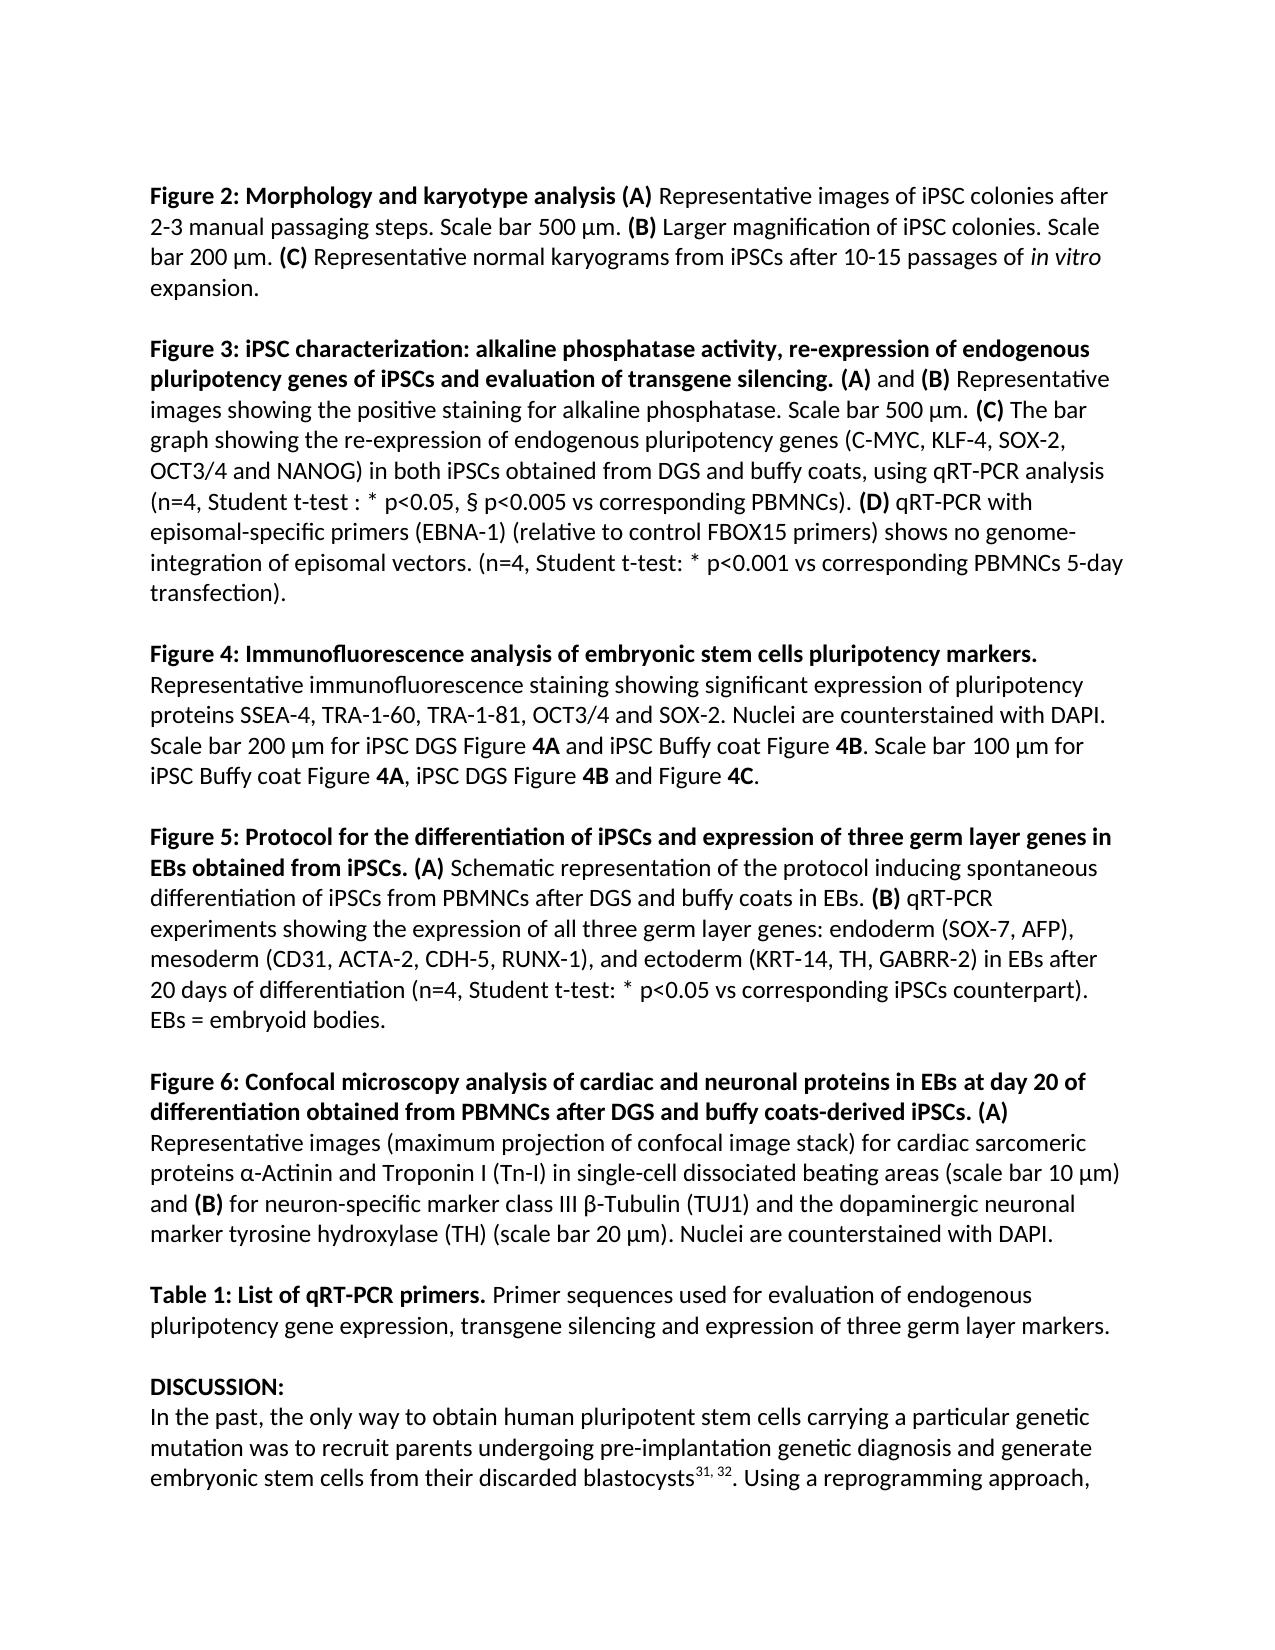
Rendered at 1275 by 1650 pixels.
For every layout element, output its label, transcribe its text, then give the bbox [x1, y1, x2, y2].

text Figure 4: Immunofluorescence analysis of embryonic stem cells pluripotency markers. Representative immunofluorescence staining showing significant expression of pluripotency proteins SSEA-4, TRA-1-60, TRA-1-81, OCT3/4 and SOX-2. Nuclei are counterstained with DAPI. Scale bar 200 µm for iPSC DGS Figure 4A and iPSC Buffy coat Figure 4B. Scale bar 100 µm for iPSC Buffy coat Figure 4A, iPSC DGS Figure 4B and Figure 4C. [150, 638, 1125, 791]
text Table 1: List of qRT-PCR primers. Primer sequences used for evaluation of endogenous pluripotency gene expression, transgene silencing and expression of three germ layer markers. [150, 1279, 1125, 1340]
text Figure 3: iPSC characterization: alkaline phosphatase activity, re-expression of endogenous pluripotency genes of iPSCs and evaluation of transgene silencing. (A) and (B) Representative images showing the positive staining for alkaline phosphatase. Scale bar 500 µm. (C) The bar graph showing the re-expression of endogenous pluripotency genes (C-MYC, KLF-4, SOX-2, OCT3/4 and NANOG) in both iPSCs obtained from DGS and buffy coats, using qRT-PCR analysis (n=4, Student t-test : * p<0.05, § p<0.005 vs corresponding PBMNCs). (D) qRT-PCR with episomal-specific primers (EBNA-1) (relative to control FBOX15 primers) shows no genome-integration of episomal vectors. (n=4, Student t-test: * p<0.001 vs corresponding PBMNCs 5-day transfection). [150, 333, 1125, 608]
text Figure 5: Protocol for the differentiation of iPSCs and expression of three germ layer genes in EBs obtained from iPSCs. (A) Schematic representation of the protocol inducing spontaneous differentiation of iPSCs from PBMNCs after DGS and buffy coats in EBs. (B) qRT-PCR experiments showing the expression of all three germ layer genes: endoderm (SOX-7, AFP), mesoderm (CD31, ACTA-2, CDH-5, RUNX-1), and ectoderm (KRT-14, TH, GABRR-2) in EBs after 20 days of differentiation (n=4, Student t-test: * p<0.05 vs corresponding iPSCs counterpart). EBs = embryoid bodies. [150, 821, 1125, 1035]
text DISCUSSION: [150, 1371, 1125, 1401]
text Figure 2: Morphology and karyotype analysis (A) Representative images of iPSC colonies after 2-3 manual passaging steps. Scale bar 500 µm. (B) Larger magnification of iPSC colonies. Scale bar 200 µm. (C) Representative normal karyograms from iPSCs after 10-15 passages of in vitro expansion. [150, 181, 1125, 303]
text Figure 6: Confocal microscopy analysis of cardiac and neuronal proteins in EBs at day 20 of differentiation obtained from PBMNCs after DGS and buffy coats-derived iPSCs. (A) Representative images (maximum projection of confocal image stack) for cardiac sarcomeric proteins α-Actinin and Troponin I (Tn-I) in single-cell dissociated beating areas (scale bar 10 µm) and (B) for neuron-specific marker class III β-Tubulin (TUJ1) and the dopaminergic neuronal marker tyrosine hydroxylase (TH) (scale bar 20 µm). Nuclei are counterstained with DAPI. [150, 1066, 1125, 1249]
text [150, 1401, 1125, 1493]
